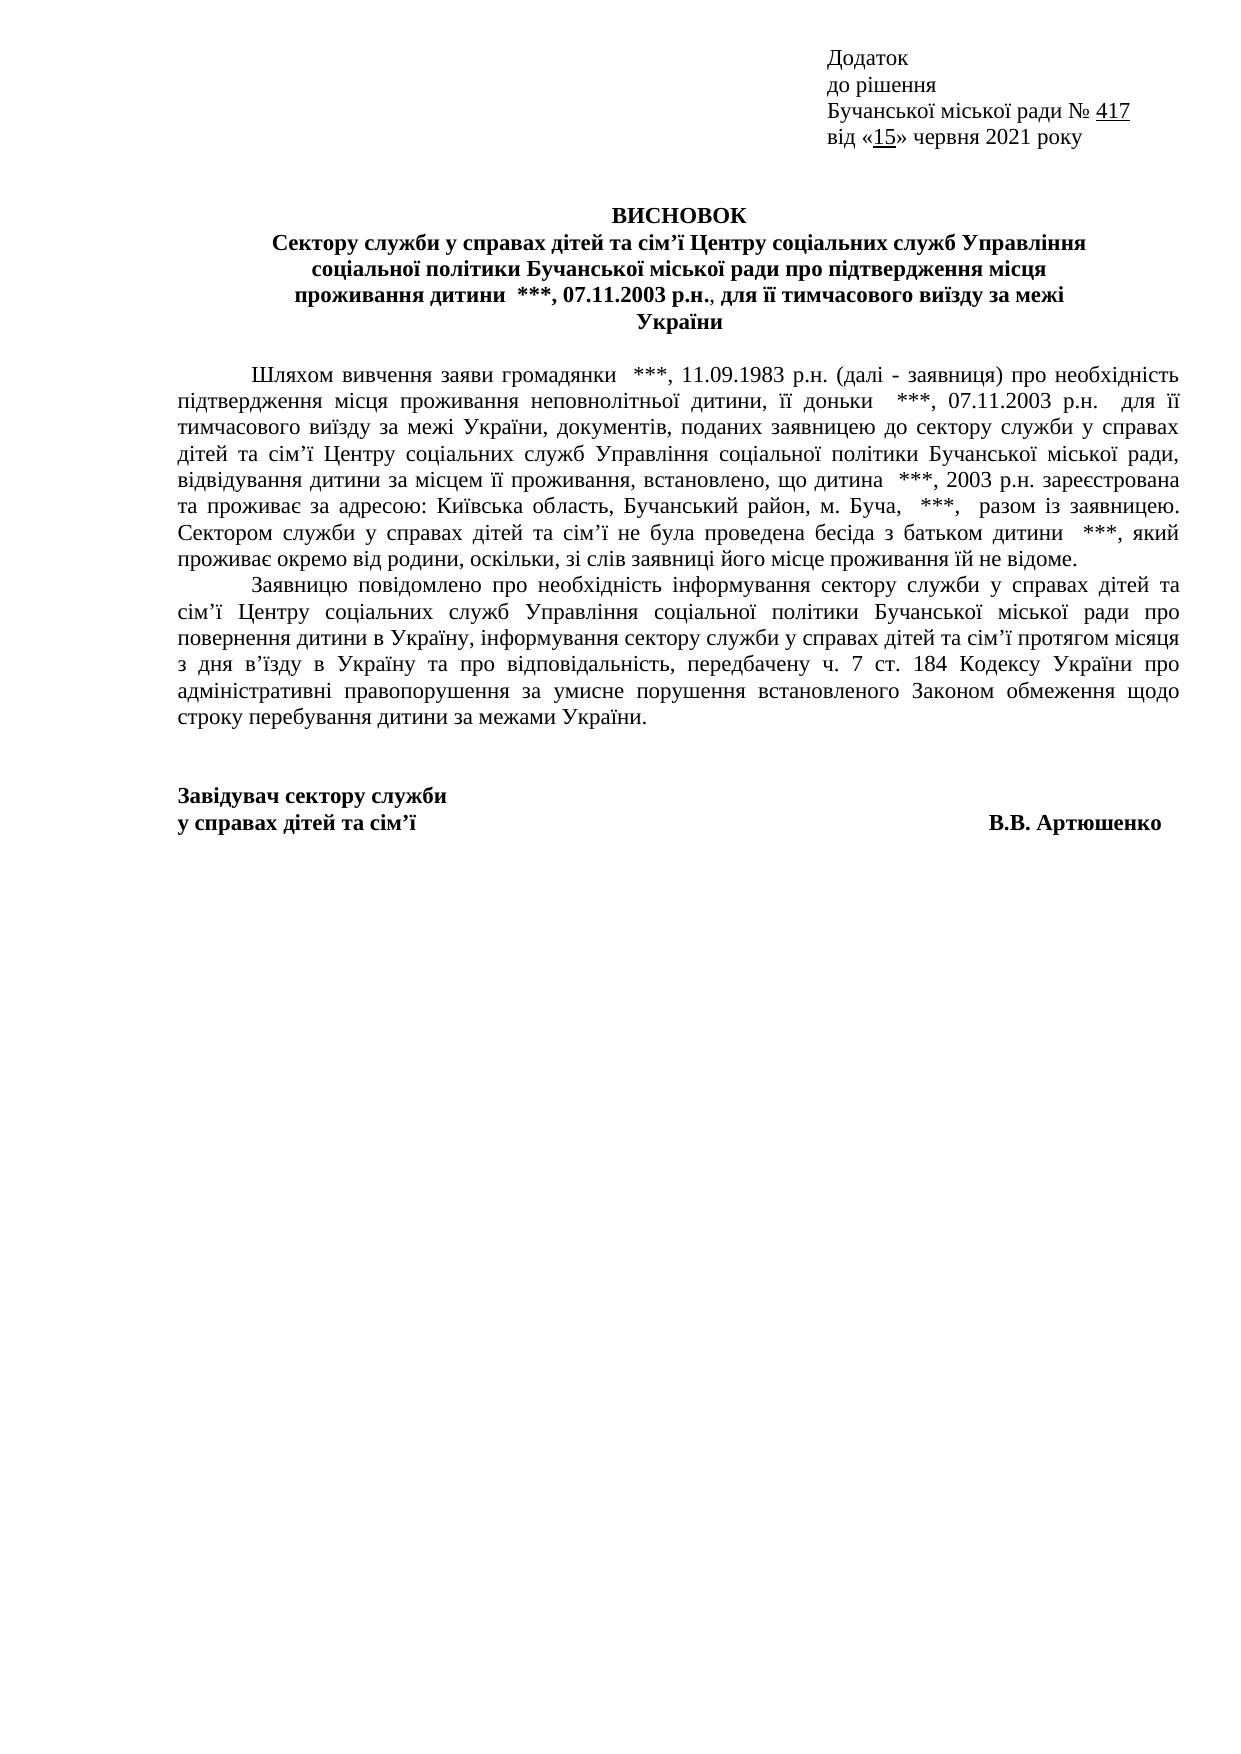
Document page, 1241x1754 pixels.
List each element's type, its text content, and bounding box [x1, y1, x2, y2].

text від «15» червня 2021 року [827, 123, 1181, 150]
text Бучанської міської ради № 417 [827, 97, 1238, 123]
text у справах дітей та сім’ї В.В. Артюшенко [177, 809, 1181, 835]
text Додаток [827, 44, 1181, 71]
text Шляхом вивчення заяви громадянки ***, 11.09.1983 р.н. (далі - заявниця) про необхідність підтвердження місця проживання неповнолітньої дитини, її доньки ***, 07.11.2003 р.н. для її тимчасового виїзду за межі України, документів, поданих заявницею до сектору служби у справах дітей та сім’ї Центру соціальних служб Управління соціальної політики Бучанської міської ради, відвідування дитини за місцем її проживання, встановлено, що дитина ***, 2003 р.н. зареєстрована та проживає за адресою: Київська область, Бучанський район, м. Буча, ***, разом із заявницею. Сектором служби у справах дітей та сім’ї не була проведена бесіда з батьком дитини ***, який проживає окремо від родини, оскільки, зі слів заявниці його місце проживання їй не відоме. [177, 361, 1181, 571]
text до рішення [827, 71, 1181, 97]
text ВИСНОВОК [177, 202, 1181, 229]
text Завідувач сектору служби [177, 782, 1181, 809]
text Заявницю повідомлено про необхідність інформування сектору служби у справах дітей та сім’ї Центру соціальних служб Управління соціальної політики Бучанської міської ради про повернення дитини в Україну, інформування сектору служби у справах дітей та сім’ї протягом місяця з дня в’їзду в Україну та про відповідальність, передбачену ч. 7 ст. 184 Кодексу України про адміністративні правопорушення за умисне порушення встановленого Законом обмеження щодо строку перебування дитини за межами України. [177, 571, 1181, 729]
text Сектору служби у справах дітей та сім’ї Центру соціальних служб Управління соціальної політики Бучанської міської ради про підтвердження місця проживання дитини ***, 07.11.2003 р.н., для її тимчасового виїзду за межі України [266, 229, 1093, 334]
